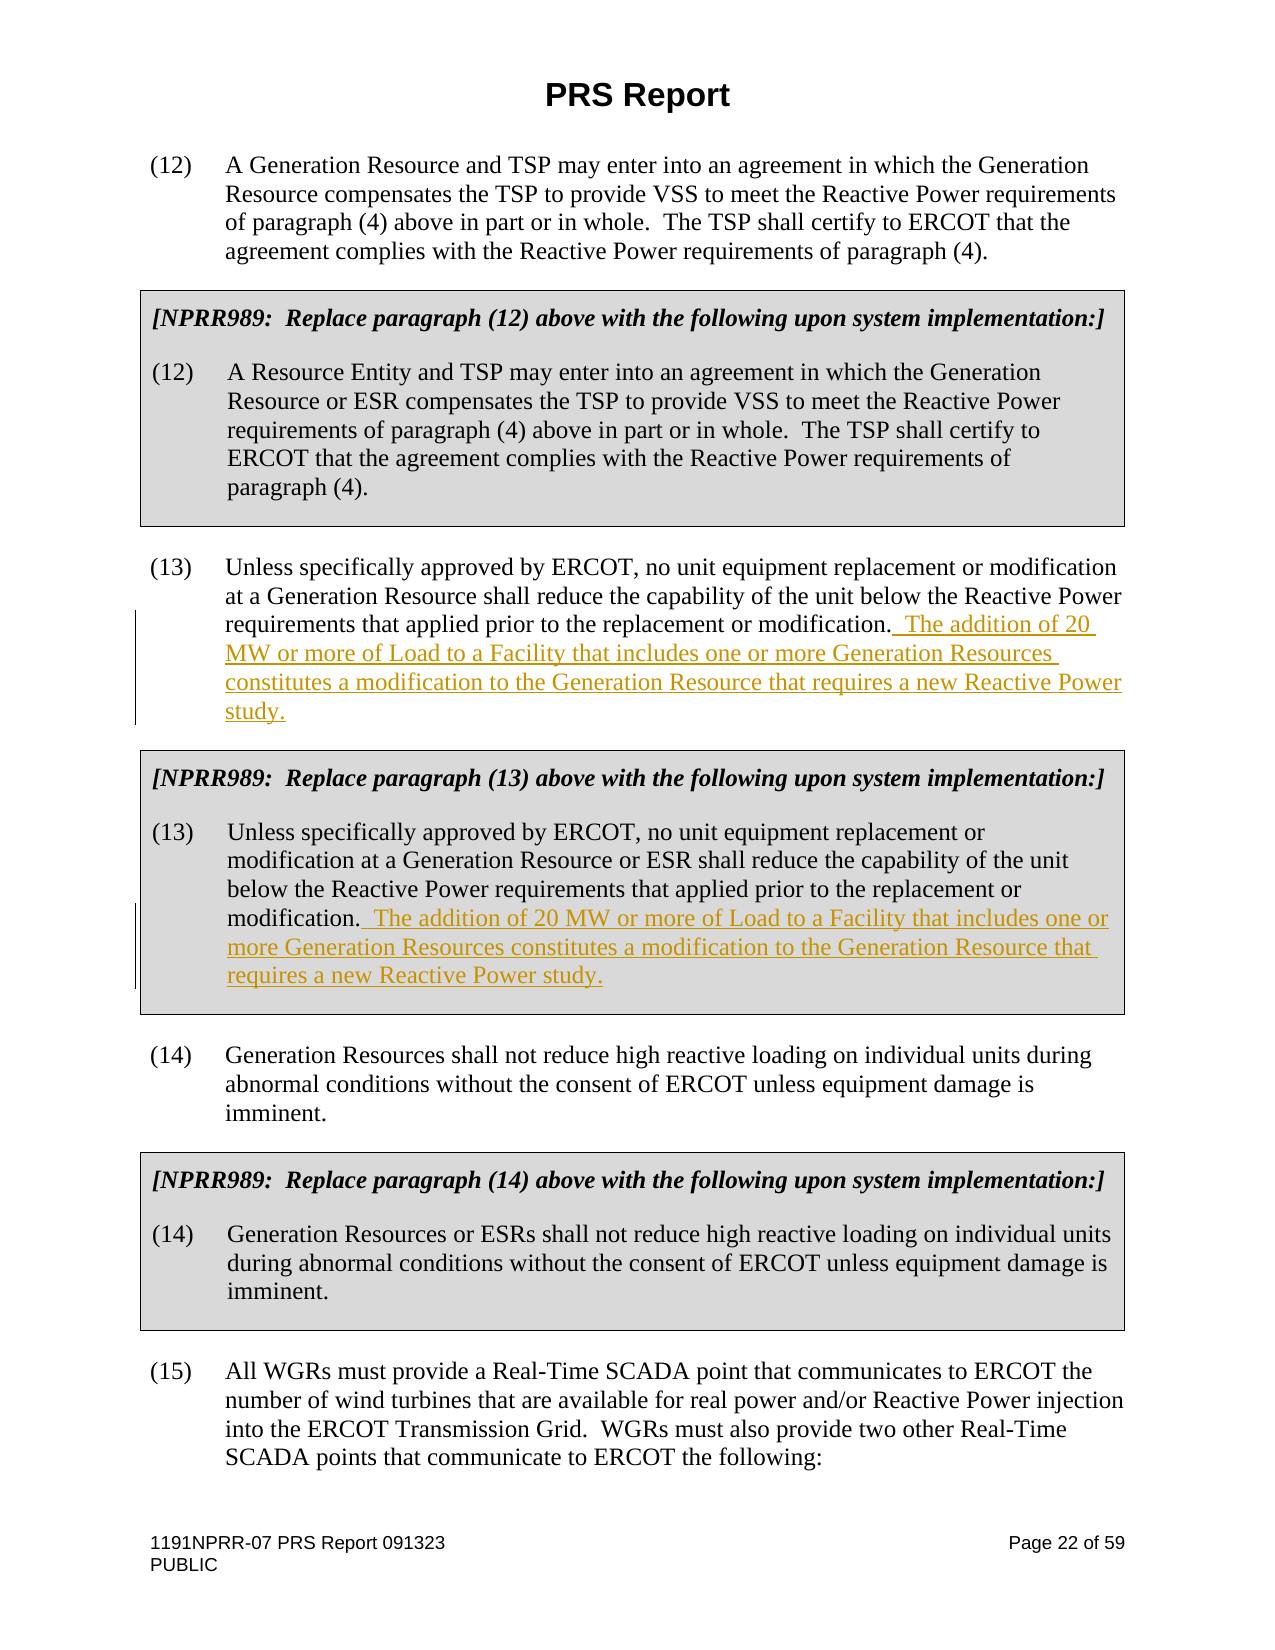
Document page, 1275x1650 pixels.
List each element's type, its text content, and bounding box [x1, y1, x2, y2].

table_header [NPRR989: Replace paragraph (14) above with the following upon system implementation:] (14) Generation Resources or ESRs shall not reduce high reactive loading on individual units during abnormal conditions without the consent of ERCOT unless equipment damage is imminent. [141, 1153, 1124, 1330]
table_header [NPRR989: Replace paragraph (12) above with the following upon system implementation:] (12) A Resource Entity and TSP may enter into an agreement in which the Generation Resource or ESR compensates the TSP to provide VSS to meet the Reactive Power requirements of paragraph (4) above in part or in whole. The TSP shall certify to ERCOT that the agreement complies with the Reactive Power requirements of paragraph (4). [141, 291, 1124, 526]
text (15) All WGRs must provide a Real-Time SCADA point that communicates to ERCOT the number of wind turbines that are available for real power and/or Reactive Power injection into the ERCOT Transmission Grid. WGRs must also provide two other Real-Time SCADA points that communicate to ERCOT the following: [150, 1356, 1125, 1471]
text (12) A Generation Resource and TSP may enter into an agreement in which the Generation Resource compensates the TSP to provide VSS to meet the Reactive Power requirements of paragraph (4) above in part or in whole. The TSP shall certify to ERCOT that the agreement complies with the Reactive Power requirements of paragraph (4). [150, 150, 1125, 265]
text (14) Generation Resources shall not reduce high reactive loading on individual units during abnormal conditions without the consent of ERCOT unless equipment damage is imminent. [150, 1040, 1125, 1127]
table_header [NPRR989: Replace paragraph (13) above with the following upon system implementation:] (13) Unless specifically approved by ERCOT, no unit equipment replacement or modification at a Generation Resource or ESR shall reduce the capability of the unit below the Reactive Power requirements that applied prior to the replacement or modification. [141, 751, 1124, 1014]
text (13) Unless specifically approved by ERCOT, no unit equipment replacement or modification at a Generation Resource shall reduce the capability of the unit below the Reactive Power requirements that applied prior to the replacement or modification. [150, 552, 1125, 724]
